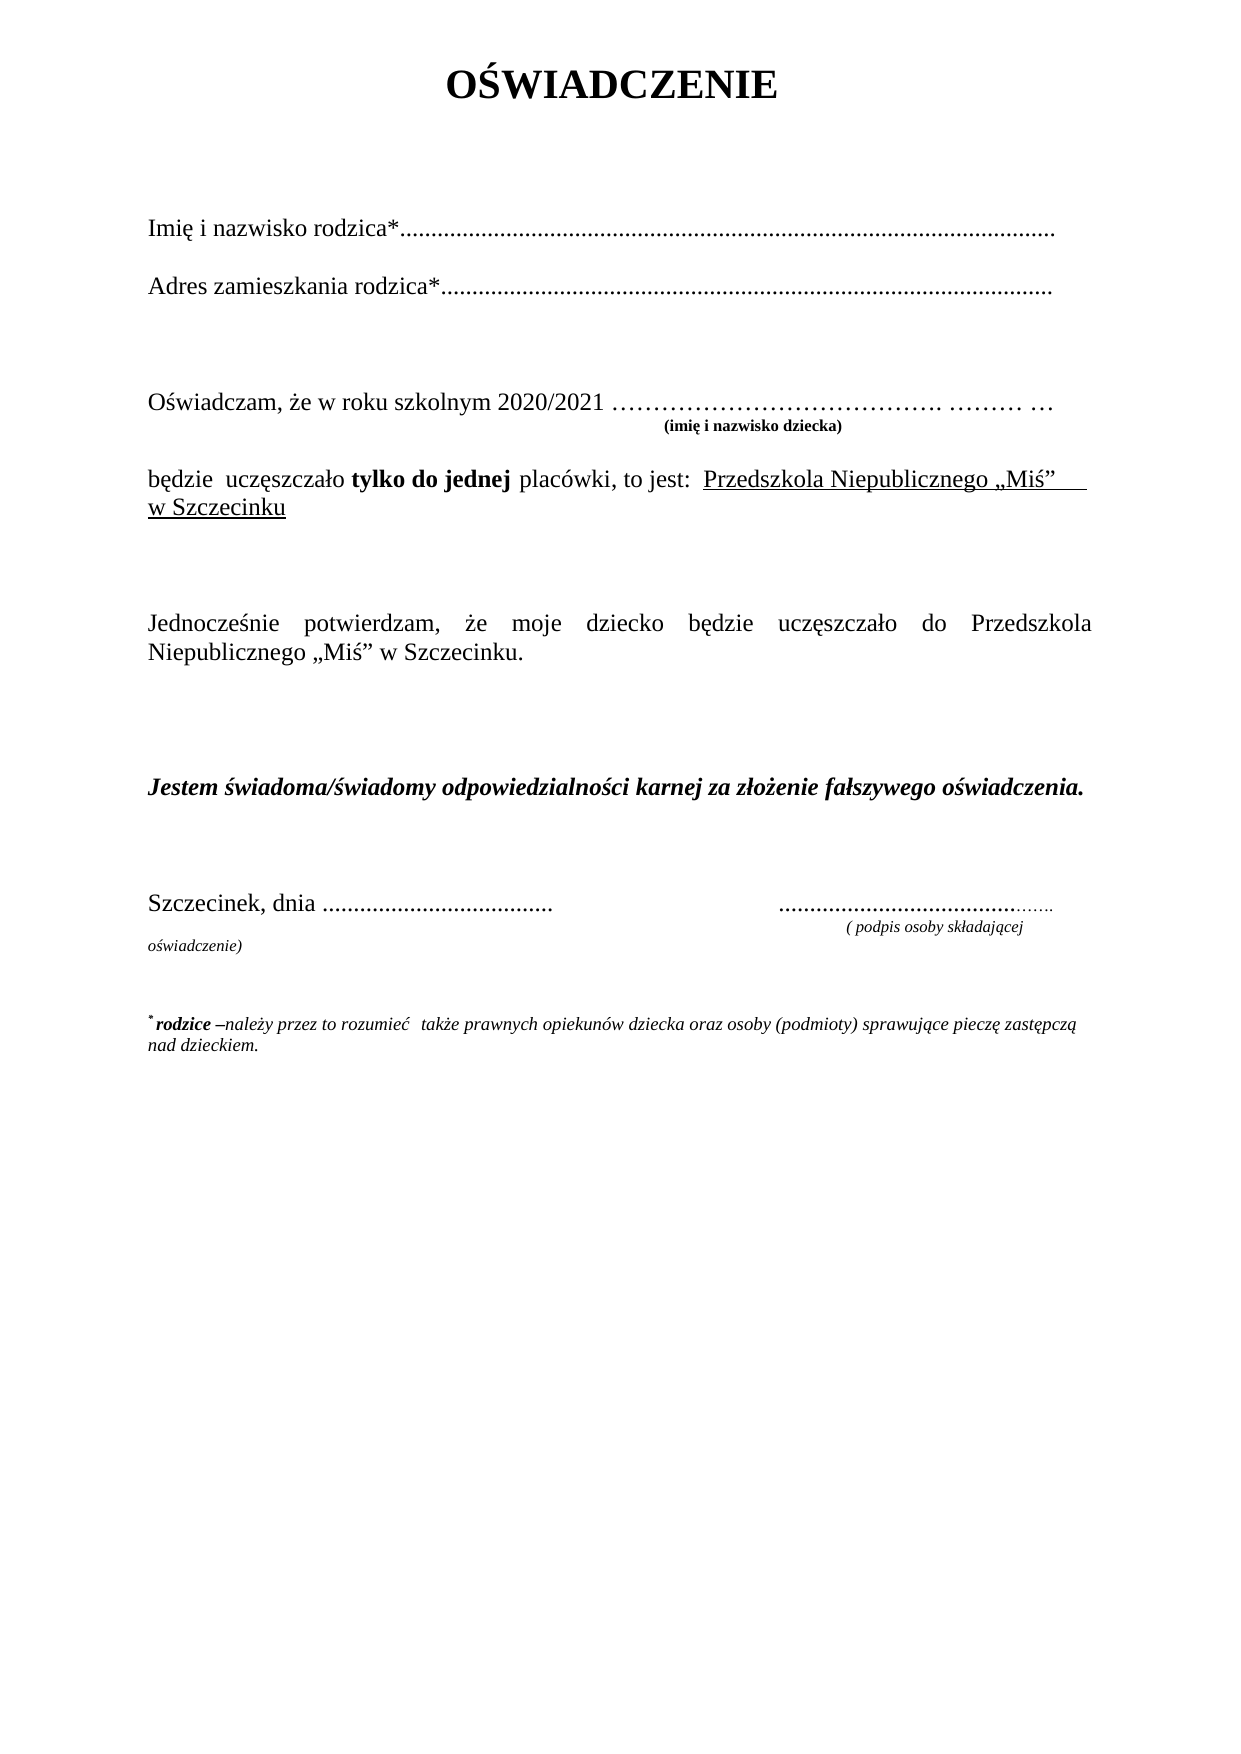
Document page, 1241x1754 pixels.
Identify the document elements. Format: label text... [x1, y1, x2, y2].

text OŚWIADCZENIE [148, 59, 1093, 107]
text ( podpis osoby składającej oświadczenie) [148, 917, 1093, 955]
text * rodzice –należy przez to rozumieć także prawnych opiekunów dziecka oraz osoby (podmioty) sprawujące pieczę zastępczą nad dzieckiem. [148, 1013, 1093, 1056]
text Szczecinek, dnia ..................................... ......................................……. [148, 888, 1093, 917]
text Jednocześnie potwierdzam, że moje dziecko będzie uczęszczało do Przedszkola Niepublicznego „Miś” w Szczecinku. [148, 608, 1093, 666]
text Adres zamieszkania rodzica*.................................................................................................. [148, 271, 1093, 300]
text (imię i nazwisko dziecka) [148, 416, 1093, 435]
text Jestem świadoma/świadomy odpowiedzialności karnej za złożenie fałszywego oświadczenia. [148, 772, 1093, 801]
text będzie uczęszczało tylko do jednej placówki, to jest: Przedszkola Niepublicznego „Miś” w Szczecinku [148, 464, 1093, 521]
text Imię i nazwisko rodzica*......................................................................................................... [148, 213, 1093, 242]
text Oświadczam, że w roku szkolnym 2020/2021 …………………………………. ……… … [148, 387, 1093, 416]
